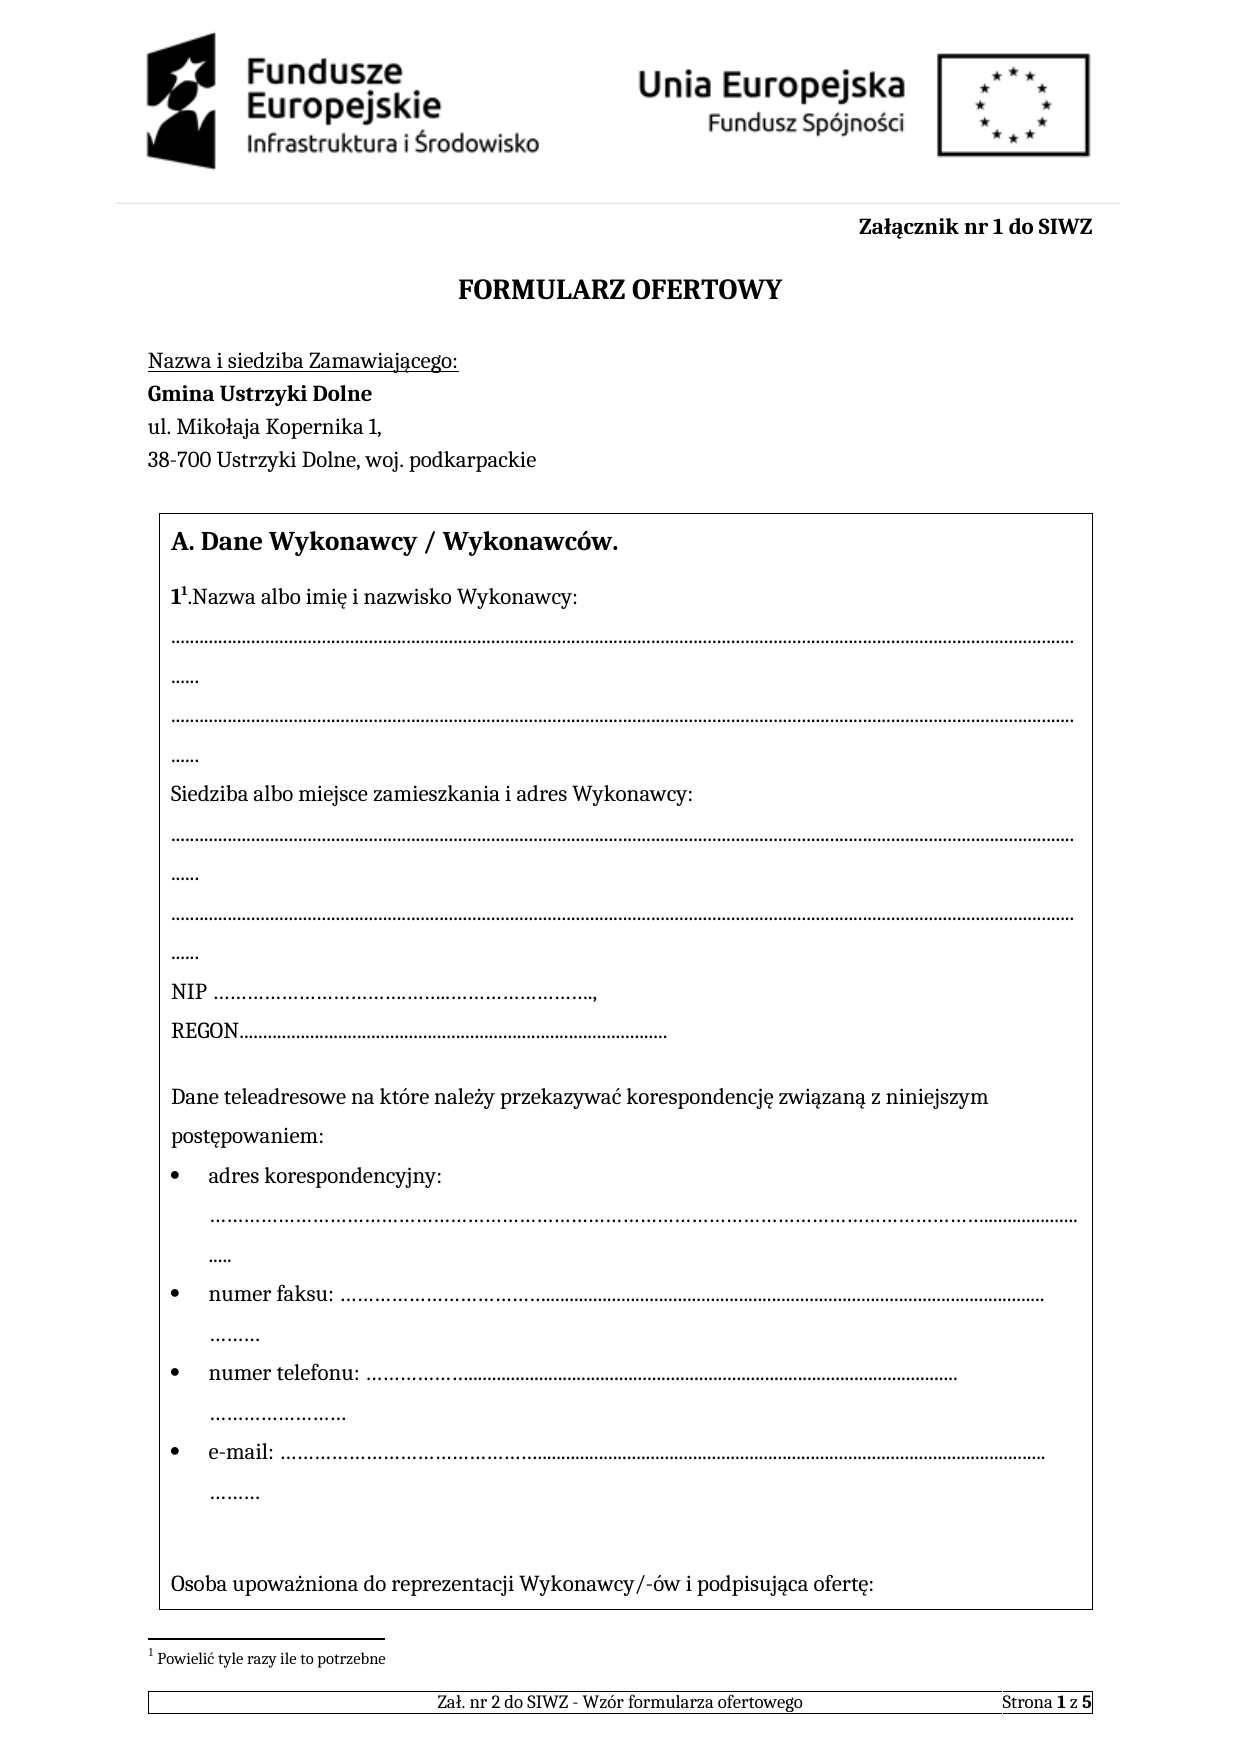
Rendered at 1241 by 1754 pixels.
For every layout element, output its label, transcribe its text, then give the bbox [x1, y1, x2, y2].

text Nazwa i siedziba Zamawiającego: [148, 348, 1092, 374]
text Gmina Ustrzyki Dolne [148, 381, 1092, 407]
subtitle FORMULARZ OFERTOWY [148, 273, 1092, 307]
text ul. Mikołaja Kopernika 1, [148, 414, 1092, 440]
picture [114, 0, 1119, 202]
text 38-700 Ustrzyki Dolne, woj. podkarpackie [148, 447, 1092, 473]
text Załącznik nr 1 do SIWZ [148, 202, 1092, 240]
